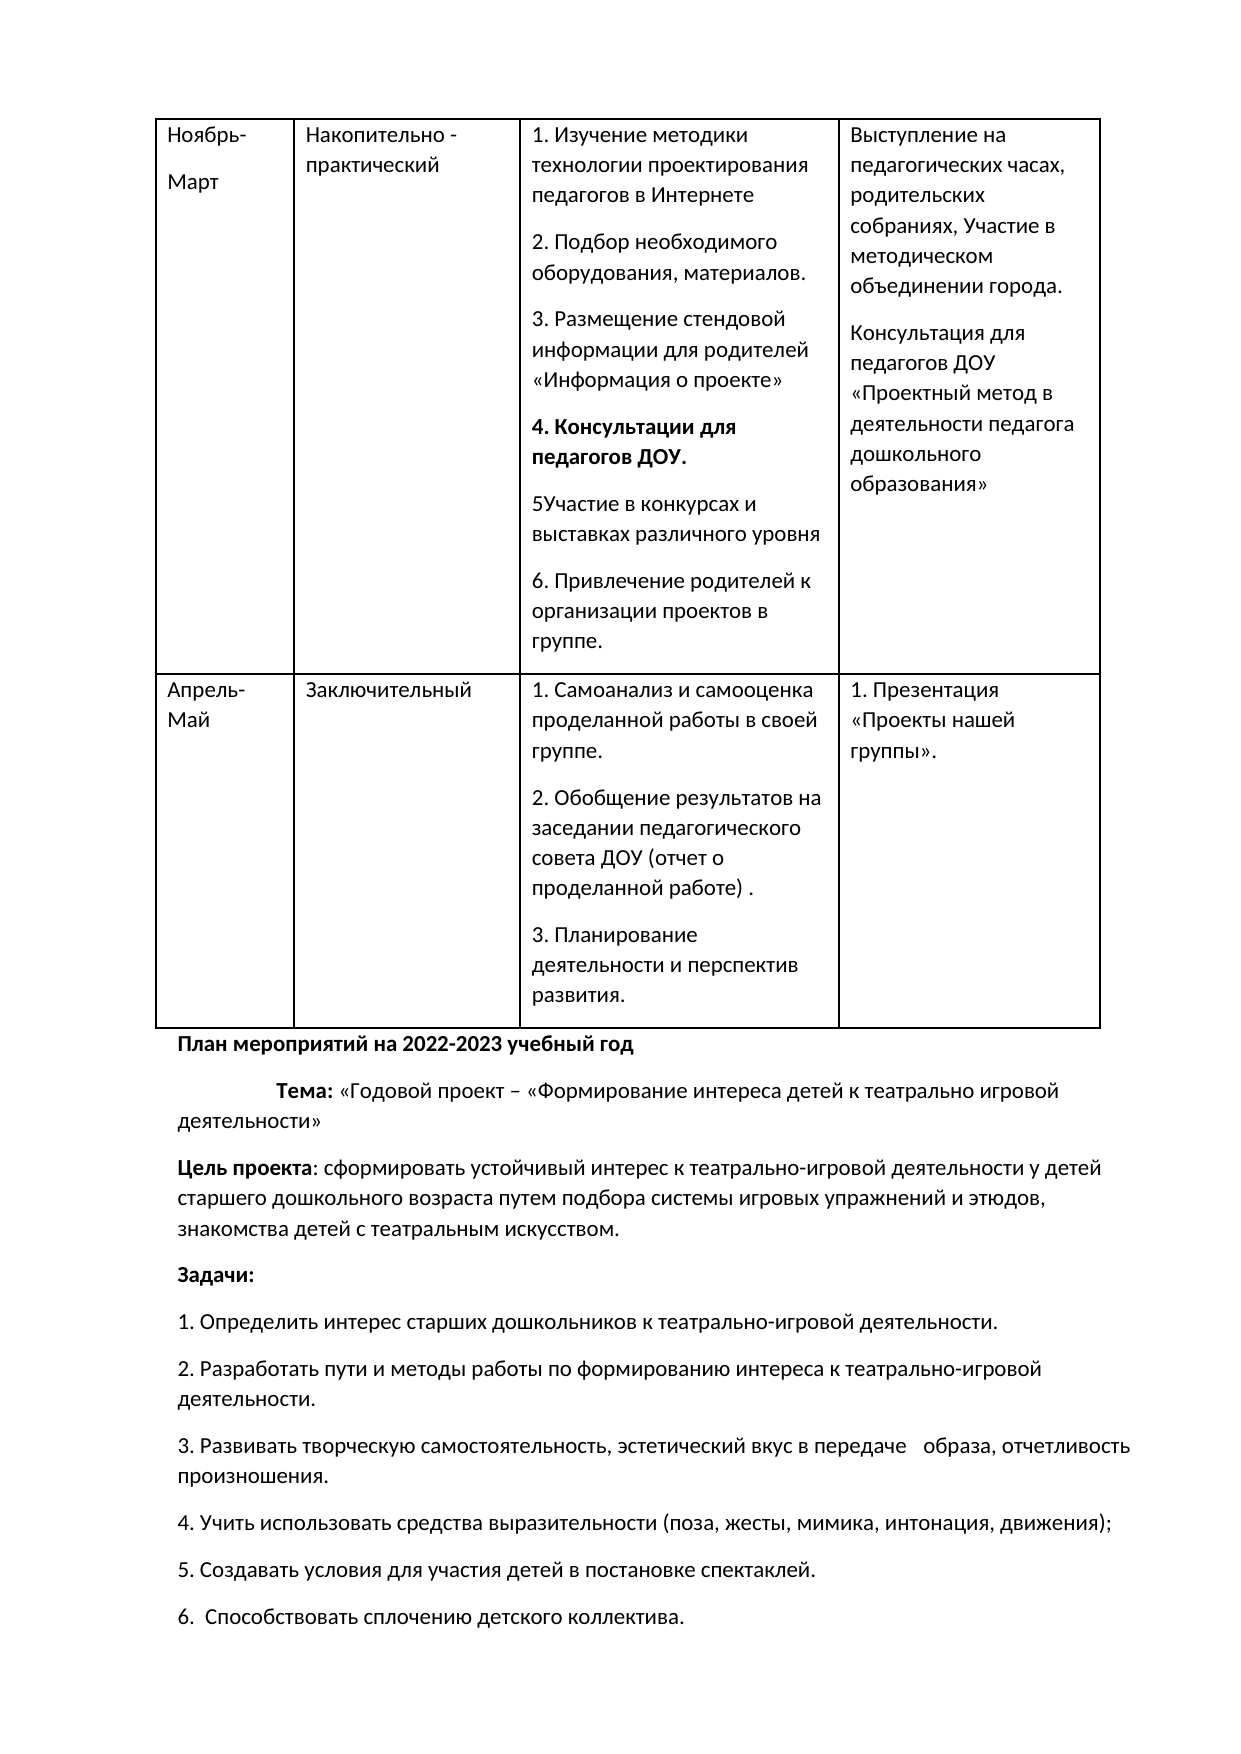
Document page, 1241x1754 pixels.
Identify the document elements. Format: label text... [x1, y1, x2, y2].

text Тема: «Годовой проект – «Формирование интереса детей к театрально игровой деятельности» [177, 1076, 1152, 1134]
table_cell Ноябрь- Март [157, 120, 293, 673]
text 5. Создавать условия для участия детей в постановке спектаклей. [177, 1555, 1152, 1583]
table_cell Накопительно - практический [295, 120, 519, 673]
text Задачи: [177, 1261, 1152, 1289]
text План мероприятий на 2022-2023 учебный год [177, 1029, 1152, 1057]
table_cell Апрель-Май [157, 675, 293, 1027]
text 2. Разработать пути и методы работы по формированию интереса к театрально-игровой деятельности. [177, 1354, 1152, 1413]
text 3. Развивать творческую самостоятельность, эстетический вкус в передаче образа, отчетливость произношения. [177, 1431, 1152, 1490]
table_cell 1. Самоанализ и самооценка проделанной работы в своей группе. 2. Обобщение результатов на заседании педагогического совета ДОУ (отчет о проделанной работе) . 3. Планирование деятельности и перспектив развития. [521, 675, 838, 1027]
text 4. Учить использовать средства выразительности (поза, жесты, мимика, интонация, движения); [177, 1508, 1152, 1537]
table_cell 1. Презентация «Проекты нашей группы». [840, 675, 1099, 1027]
text 1. Определить интерес старших дошкольников к театрально-игровой деятельности. [177, 1307, 1152, 1336]
table_cell 1. Изучение методики технологии проектирования педагогов в Интернете 2. Подбор необходимого оборудования, материалов. 3. Размещение стендовой информации для родителей «Информация о проекте» 4. Консультации для педагогов ДОУ. 5Участие в конкурсах и выставках различного уровня 6. Привлечение родителей к организации проектов в группе. [521, 120, 838, 673]
text 6. Способствовать сплочению детского коллектива. [177, 1602, 1152, 1630]
table_cell Выступление на педагогических часах, родительских собраниях, Участие в методическом объединении города. Консультация для педагогов ДОУ «Проектный метод в деятельности педагога дошкольного образования» [840, 120, 1099, 673]
text Цель проекта: сформировать устойчивый интерес к театрально-игровой деятельности у детей старшего дошкольного возраста путем подбора системы игровых упражнений и этюдов, знакомства детей с театральным искусством. [177, 1153, 1152, 1242]
table_cell Заключительный [295, 675, 519, 1027]
